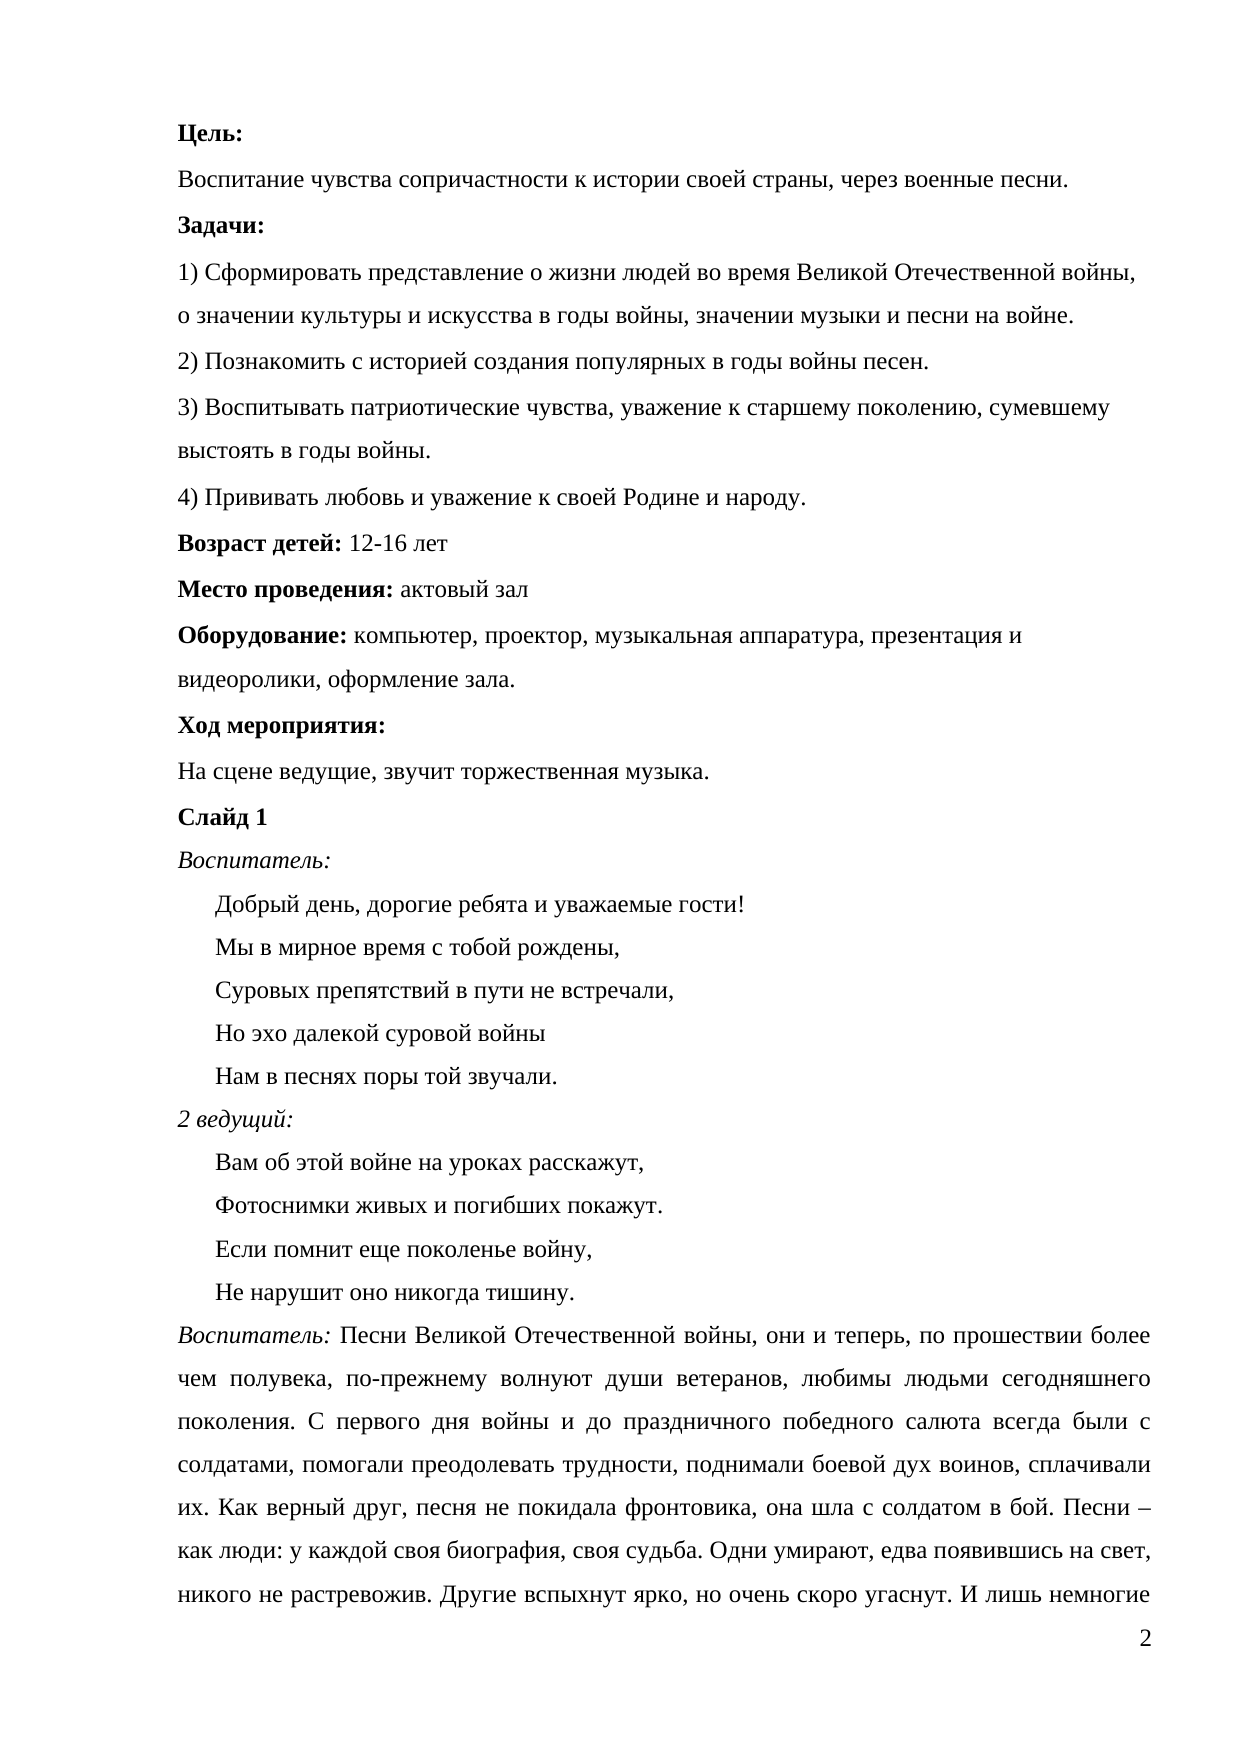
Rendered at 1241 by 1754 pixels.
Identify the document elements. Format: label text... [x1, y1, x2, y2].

text Мы в мирное время с тобой рождены, [215, 932, 1152, 961]
text Если помнит еще поколенье войну, [215, 1234, 1152, 1262]
text 2 ведущий: [177, 1104, 1152, 1133]
text Фотоснимки живых и погибших покажут. [215, 1191, 1152, 1219]
text Оборудование: компьютер, проектор, музыкальная аппаратура, презентация и видеоролики, оформление зала. [177, 621, 1152, 692]
text Возраст детей: 12-16 лет [177, 528, 1152, 557]
text 4) Прививать любовь и уважение к своей Родине и народу. [177, 482, 1152, 511]
text На сцене ведущие, звучит торжественная музыка. [177, 756, 1152, 785]
text Воспитание чувства сопричастности к истории своей страны, через военные песни. [177, 164, 1152, 193]
text Слайд 1 [177, 802, 1152, 831]
text 2) Познакомить с историей создания популярных в годы войны песен. [177, 346, 1152, 375]
text Воспитатель: [177, 846, 1152, 874]
text Вам об этой войне на уроках расскажут, [215, 1147, 1152, 1176]
text Ход мероприятия: [177, 710, 1152, 739]
text Не нарушит оно никогда тишину. [215, 1277, 1152, 1306]
text Нам в песнях поры той звучали. [215, 1061, 1152, 1090]
text Суровых препятствий в пути не встречали, [215, 975, 1152, 1004]
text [177, 1320, 1152, 1607]
text Добрый день, дорогие ребята и уважаемые гости! [177, 889, 1152, 917]
text 3) Воспитывать патриотические чувства, уважение к старшему поколению, сумевшему выстоять в годы войны. [177, 392, 1152, 464]
text Место проведения: актовый зал [177, 574, 1152, 603]
text Но эхо далекой суровой войны [215, 1018, 1152, 1047]
text 1) Сформировать представление о жизни людей во время Великой Отечественной войны, о значении культуры и искусства в годы войны, значении музыки и песни на войне. [177, 257, 1152, 329]
text Цель: [177, 118, 1152, 147]
text Задачи: [177, 211, 1152, 239]
